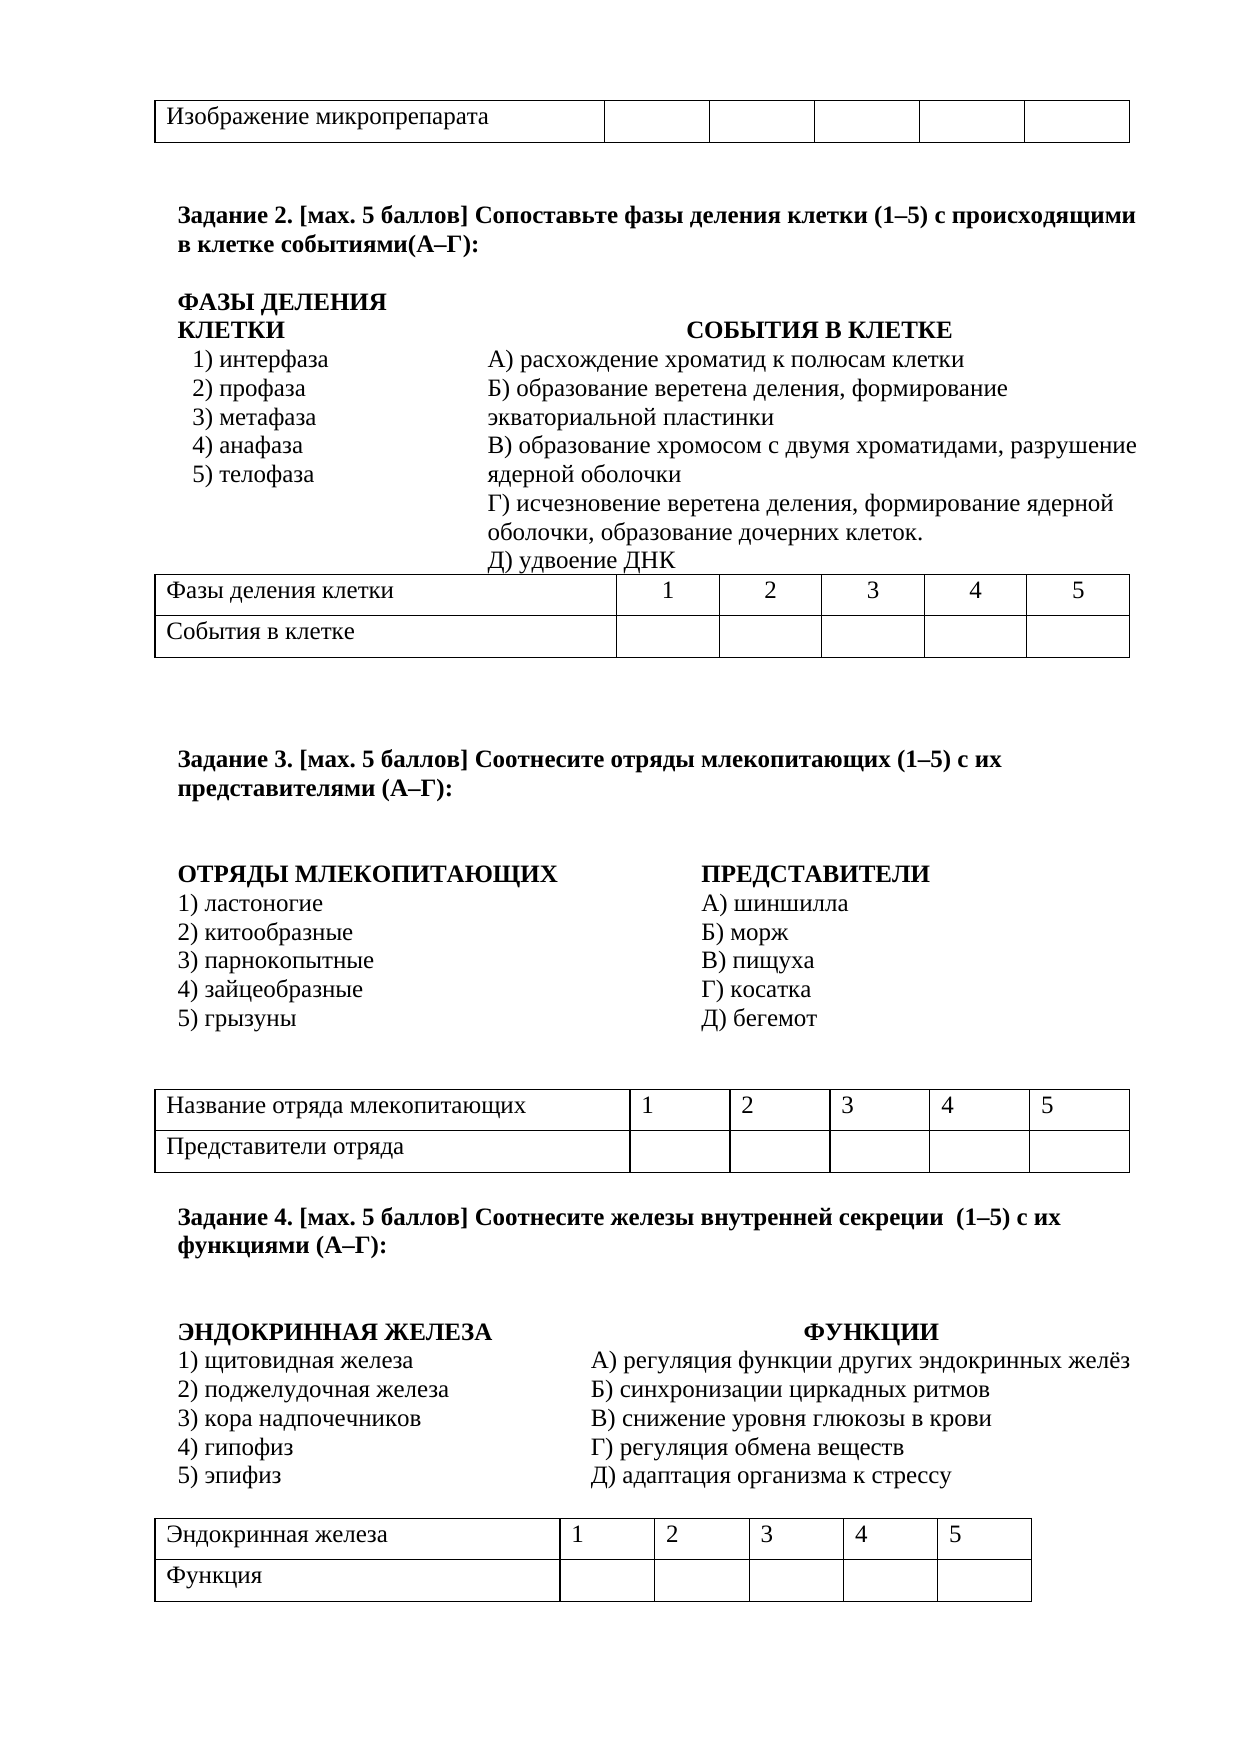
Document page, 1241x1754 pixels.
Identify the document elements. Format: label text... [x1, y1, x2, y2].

table_header 1 [561, 1519, 654, 1559]
text 1) интерфаза [177, 344, 472, 373]
table_cell [938, 1560, 1031, 1601]
table_header 3 [822, 575, 924, 615]
text ПРЕДСТАВИТЕЛИ [701, 859, 1152, 888]
table_cell [1030, 1131, 1129, 1172]
text Г) исчезновение веретена деления, формирование ядерной оболочки, образование дочерних клеток. [487, 488, 1152, 545]
table_header 5 [1027, 575, 1129, 615]
table_header 1 [617, 575, 719, 615]
table_cell [720, 616, 821, 657]
text А) регуляция функции других эндокринных желёз [591, 1345, 1152, 1374]
text В) пищуха [701, 945, 1152, 974]
table_cell [750, 1560, 843, 1601]
text 1) щитовидная железа [177, 1345, 591, 1374]
text 5) грызуны [177, 1003, 627, 1032]
table_header 5 [1030, 1090, 1129, 1130]
text 4) зайцеобразные [177, 974, 627, 1003]
table_cell [831, 1131, 929, 1172]
text ОТРЯДЫ МЛЕКОПИТАЮЩИХ [177, 859, 627, 888]
text А) расхождение хроматид к полюсам клетки [487, 344, 1152, 373]
text 2) поджелудочная железа [177, 1374, 591, 1403]
table_cell Изображение микропрепарата [156, 101, 604, 142]
text В) образование хромосом с двумя хроматидами, разрушение ядерной оболочки [487, 430, 1152, 488]
table_cell [930, 1131, 1029, 1172]
table_header 4 [930, 1090, 1029, 1130]
text Д) адаптация организма к стрессу [591, 1460, 1152, 1489]
table_cell [1027, 616, 1129, 657]
text Б) синхронизации циркадных ритмов [591, 1374, 1152, 1403]
table_header 3 [750, 1519, 843, 1559]
text Б) морж [701, 917, 1152, 945]
table_cell [561, 1560, 654, 1601]
table_header 1 [631, 1090, 729, 1130]
text Задание 4. [мах. 5 баллов] Соотнесите железы внутренней секреции (1–5) с их функциями (А–Г): [177, 1202, 1152, 1259]
table_header 2 [720, 575, 821, 615]
table_cell [655, 1560, 749, 1601]
table_header Фазы деления клетки [156, 575, 616, 615]
table_cell [731, 1131, 829, 1172]
table_cell [1025, 101, 1129, 142]
text Д) удвоение ДНК [487, 545, 1152, 574]
table_header 5 [938, 1519, 1031, 1559]
table_cell [925, 616, 1026, 657]
text Г) регуляция обмена веществ [591, 1432, 1152, 1460]
table_header Название отряда млекопитающих [156, 1090, 629, 1130]
text 4) анафаза [177, 430, 472, 459]
text 1) ластоногие [177, 888, 627, 917]
text ЭНДОКРИННАЯ ЖЕЛЕЗА [177, 1317, 591, 1345]
table_cell [920, 101, 1024, 142]
text 3) кора надпочечников [177, 1403, 591, 1432]
text Задание 3. [мах. 5 баллов] Соотнесите отряды млекопитающих (1–5) с их представителями (А–Г): [177, 744, 1152, 802]
text В) снижение уровня глюкозы в крови [591, 1403, 1152, 1432]
text 3) парнокопытные [177, 945, 627, 974]
table_header 2 [655, 1519, 749, 1559]
text 2) китообразные [177, 917, 627, 945]
table_header 4 [844, 1519, 937, 1559]
table_cell [710, 101, 814, 142]
text А) шиншилла [701, 888, 1152, 917]
table_cell [617, 616, 719, 657]
table_header 2 [731, 1090, 829, 1130]
table_cell [815, 101, 919, 142]
text Б) образование веретена деления, формирование экваториальной пластинки [487, 373, 1152, 430]
text 5) телофаза [177, 459, 472, 488]
text ФАЗЫ ДЕЛЕНИЯ КЛЕТКИ [177, 287, 472, 344]
table_cell [605, 101, 709, 142]
text СОБЫТИЯ В КЛЕТКЕ [487, 315, 1152, 344]
text 5) эпифиз [177, 1460, 591, 1489]
table_cell Функция [156, 1560, 559, 1601]
table_header 3 [831, 1090, 929, 1130]
table_cell Представители отряда [156, 1131, 629, 1172]
text 2) профаза [177, 373, 472, 402]
table_cell События в клетке [156, 616, 616, 657]
table_cell [822, 616, 924, 657]
table_header 4 [925, 575, 1026, 615]
text ФУНКЦИИ [591, 1317, 1152, 1345]
text Г) косатка [701, 974, 1152, 1003]
text Задание 2. [мах. 5 баллов] Сопоставьте фазы деления клетки (1–5) с происходящими в клетке событиями(А–Г): [177, 200, 1152, 258]
table_header Эндокринная железа [156, 1519, 559, 1559]
text 4) гипофиз [177, 1432, 591, 1460]
text 3) метафаза [177, 402, 472, 430]
text Д) бегемот [701, 1003, 1152, 1032]
table_cell [844, 1560, 937, 1601]
table_cell [631, 1131, 729, 1172]
